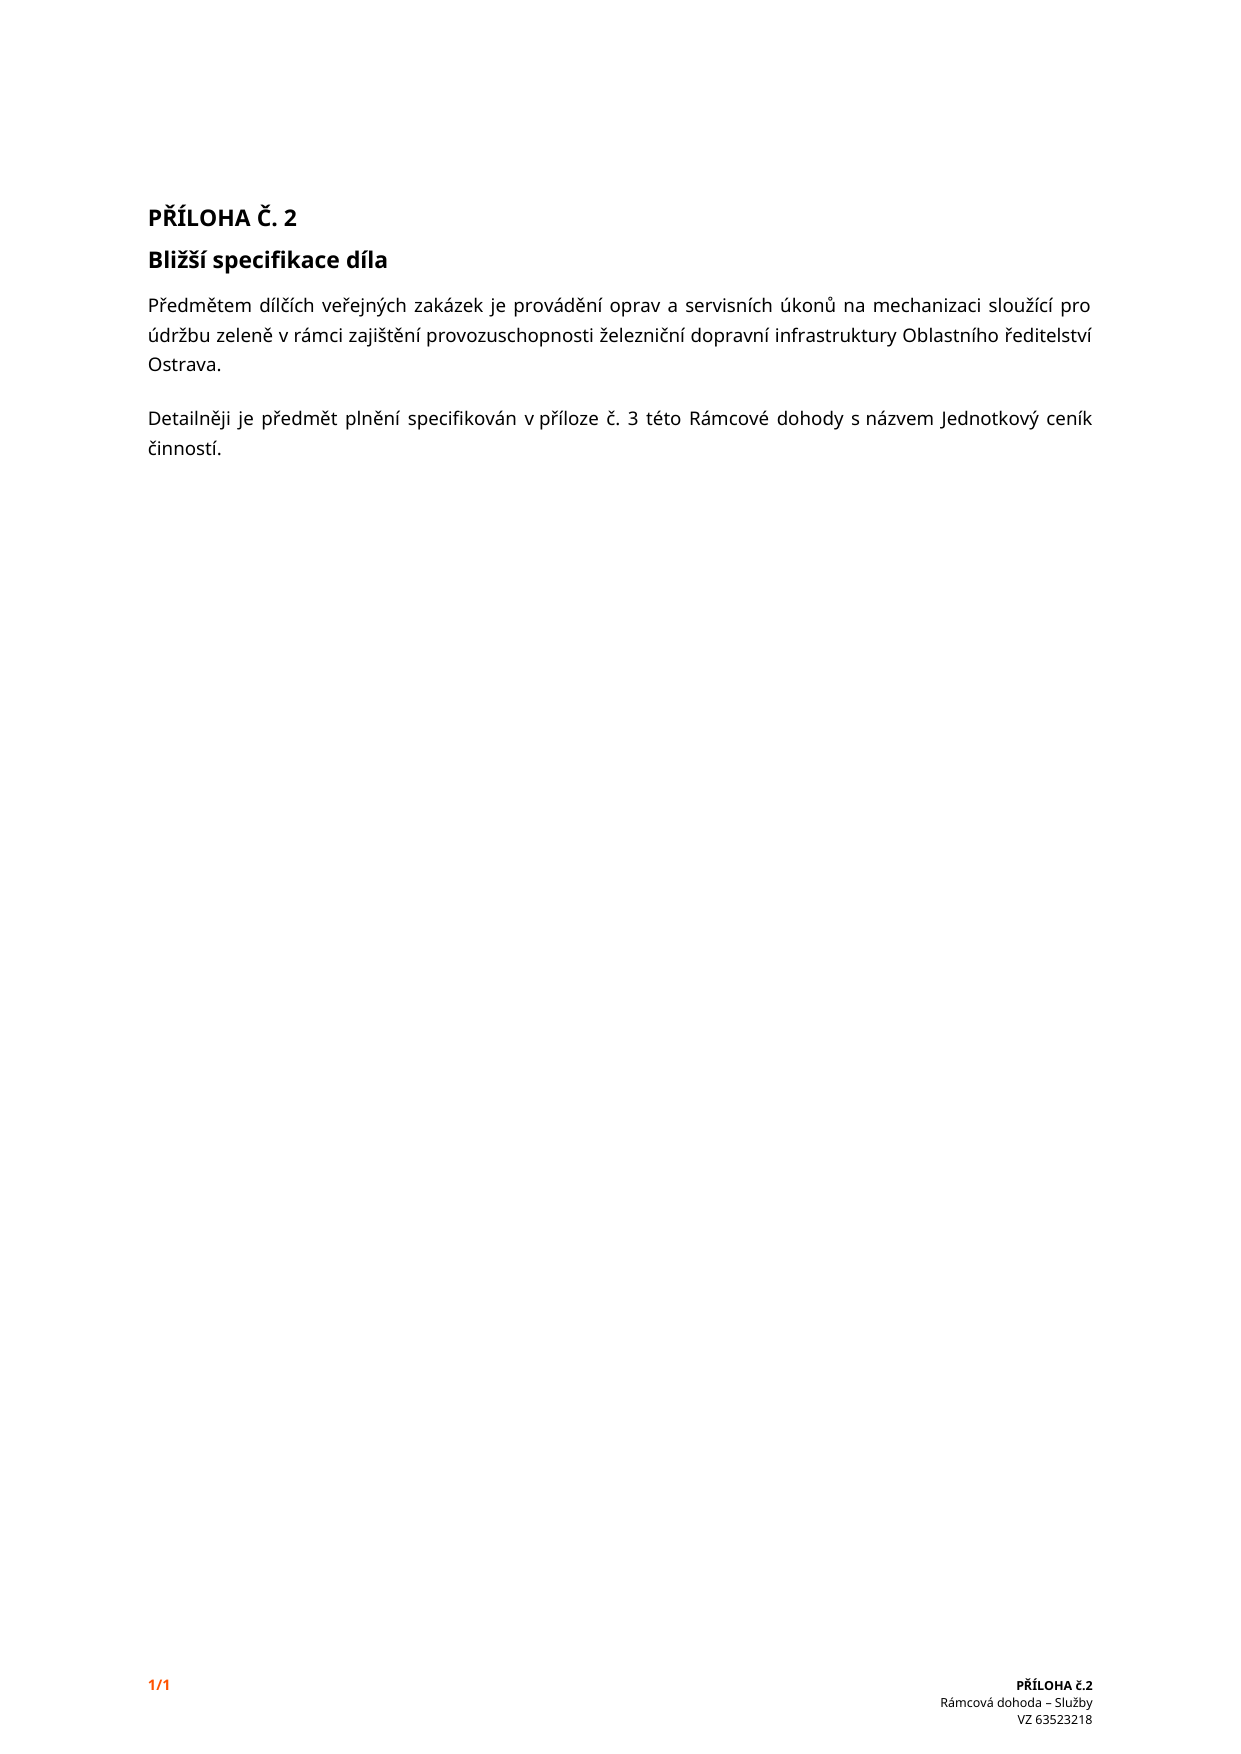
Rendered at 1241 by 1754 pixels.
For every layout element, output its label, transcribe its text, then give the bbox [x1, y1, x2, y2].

text Příloha č. 2 [148, 203, 1093, 232]
text Detailněji je předmět plnění specifikován v příloze č. 3 této Rámcové dohody s názvem Jednotkový ceník činností. [148, 406, 1093, 460]
text Bližší specifikace díla [148, 244, 1093, 276]
text Předmětem dílčích veřejných zakázek je provádění oprav a servisních úkonů na mechanizaci sloužící pro údržbu zeleně v rámci zajištění provozuschopnosti železniční dopravní infrastruktury Oblastního ředitelství Ostrava. [148, 293, 1093, 377]
